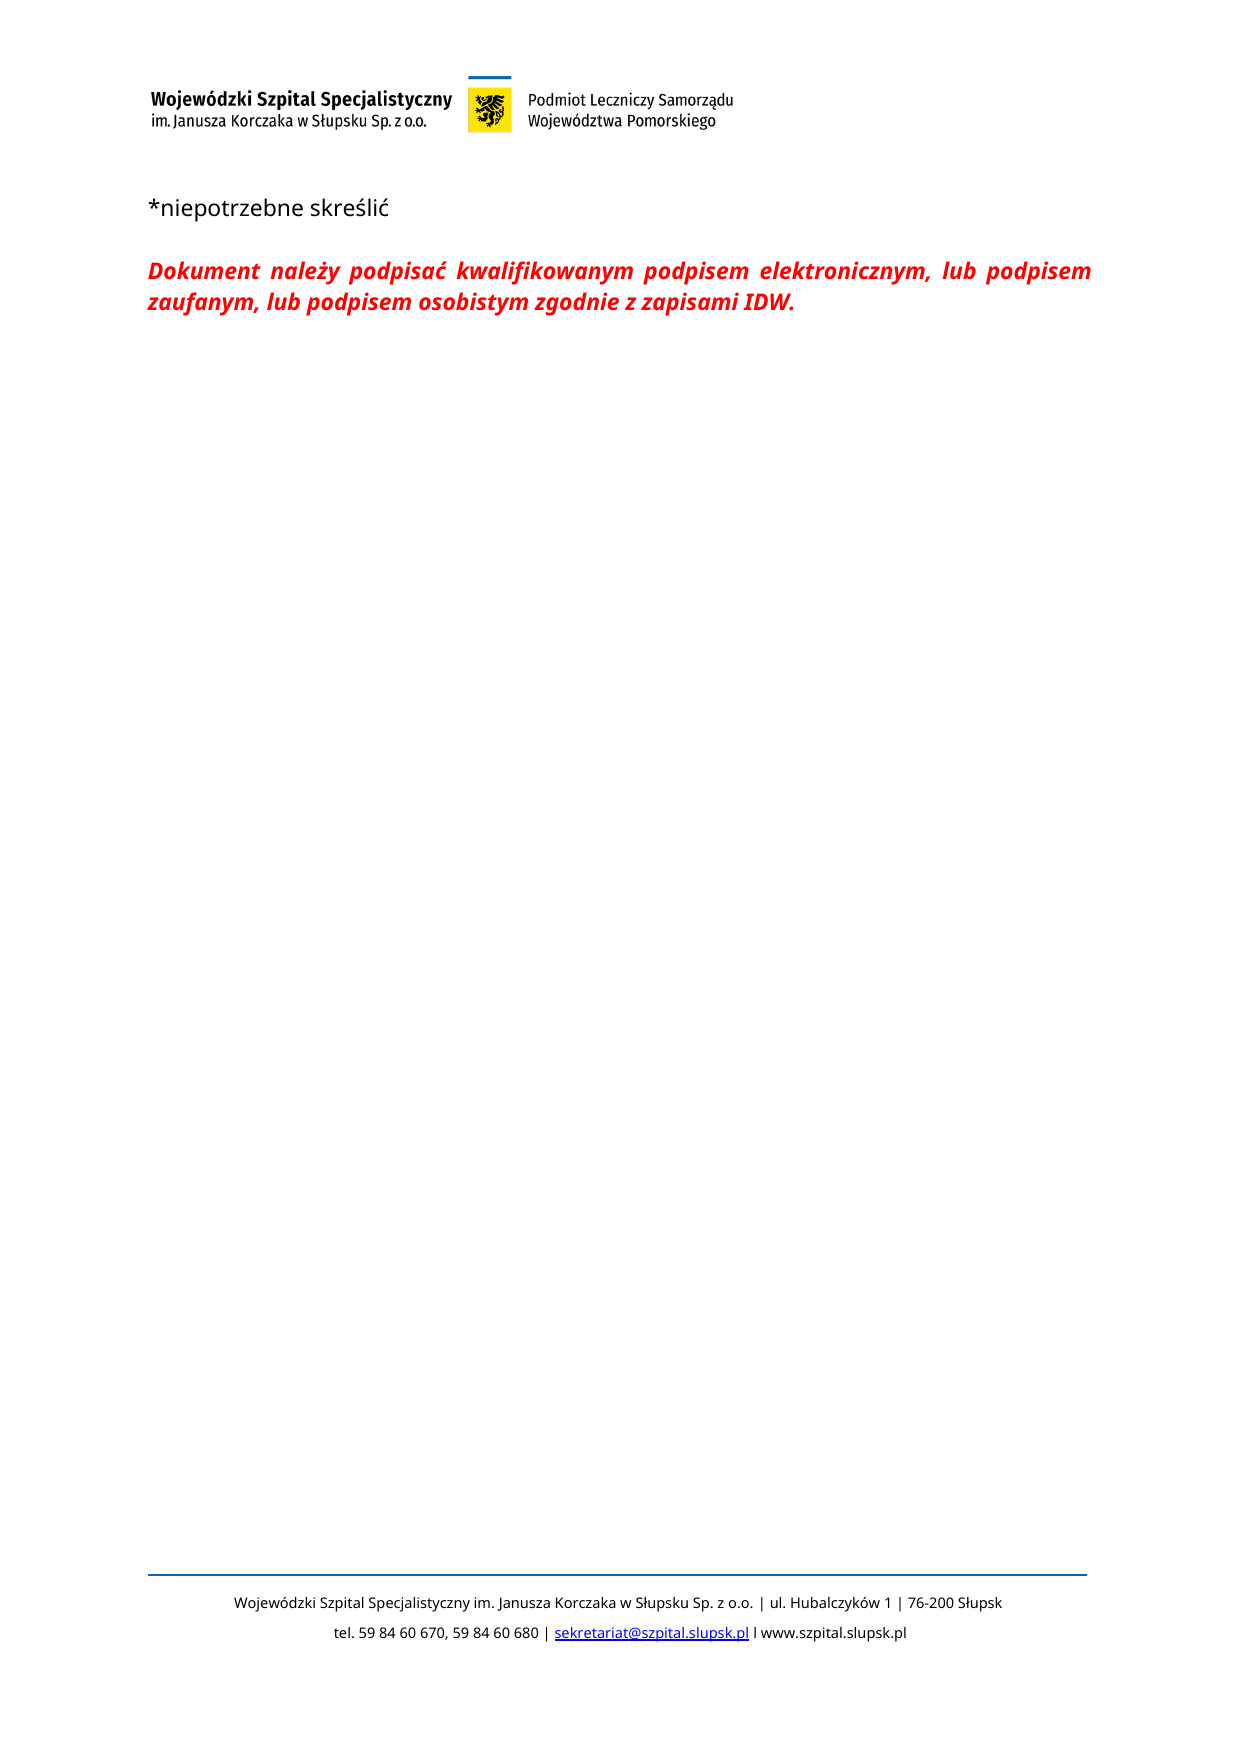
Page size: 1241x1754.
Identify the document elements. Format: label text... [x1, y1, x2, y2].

picture [147, 73, 733, 133]
text Dokument należy podpisać kwalifikowanym podpisem elektronicznym, lub podpisem zaufanym, lub podpisem osobistym zgodnie z zapisami IDW. [148, 254, 1093, 317]
text *niepotrzebne skreślić [148, 192, 1093, 223]
